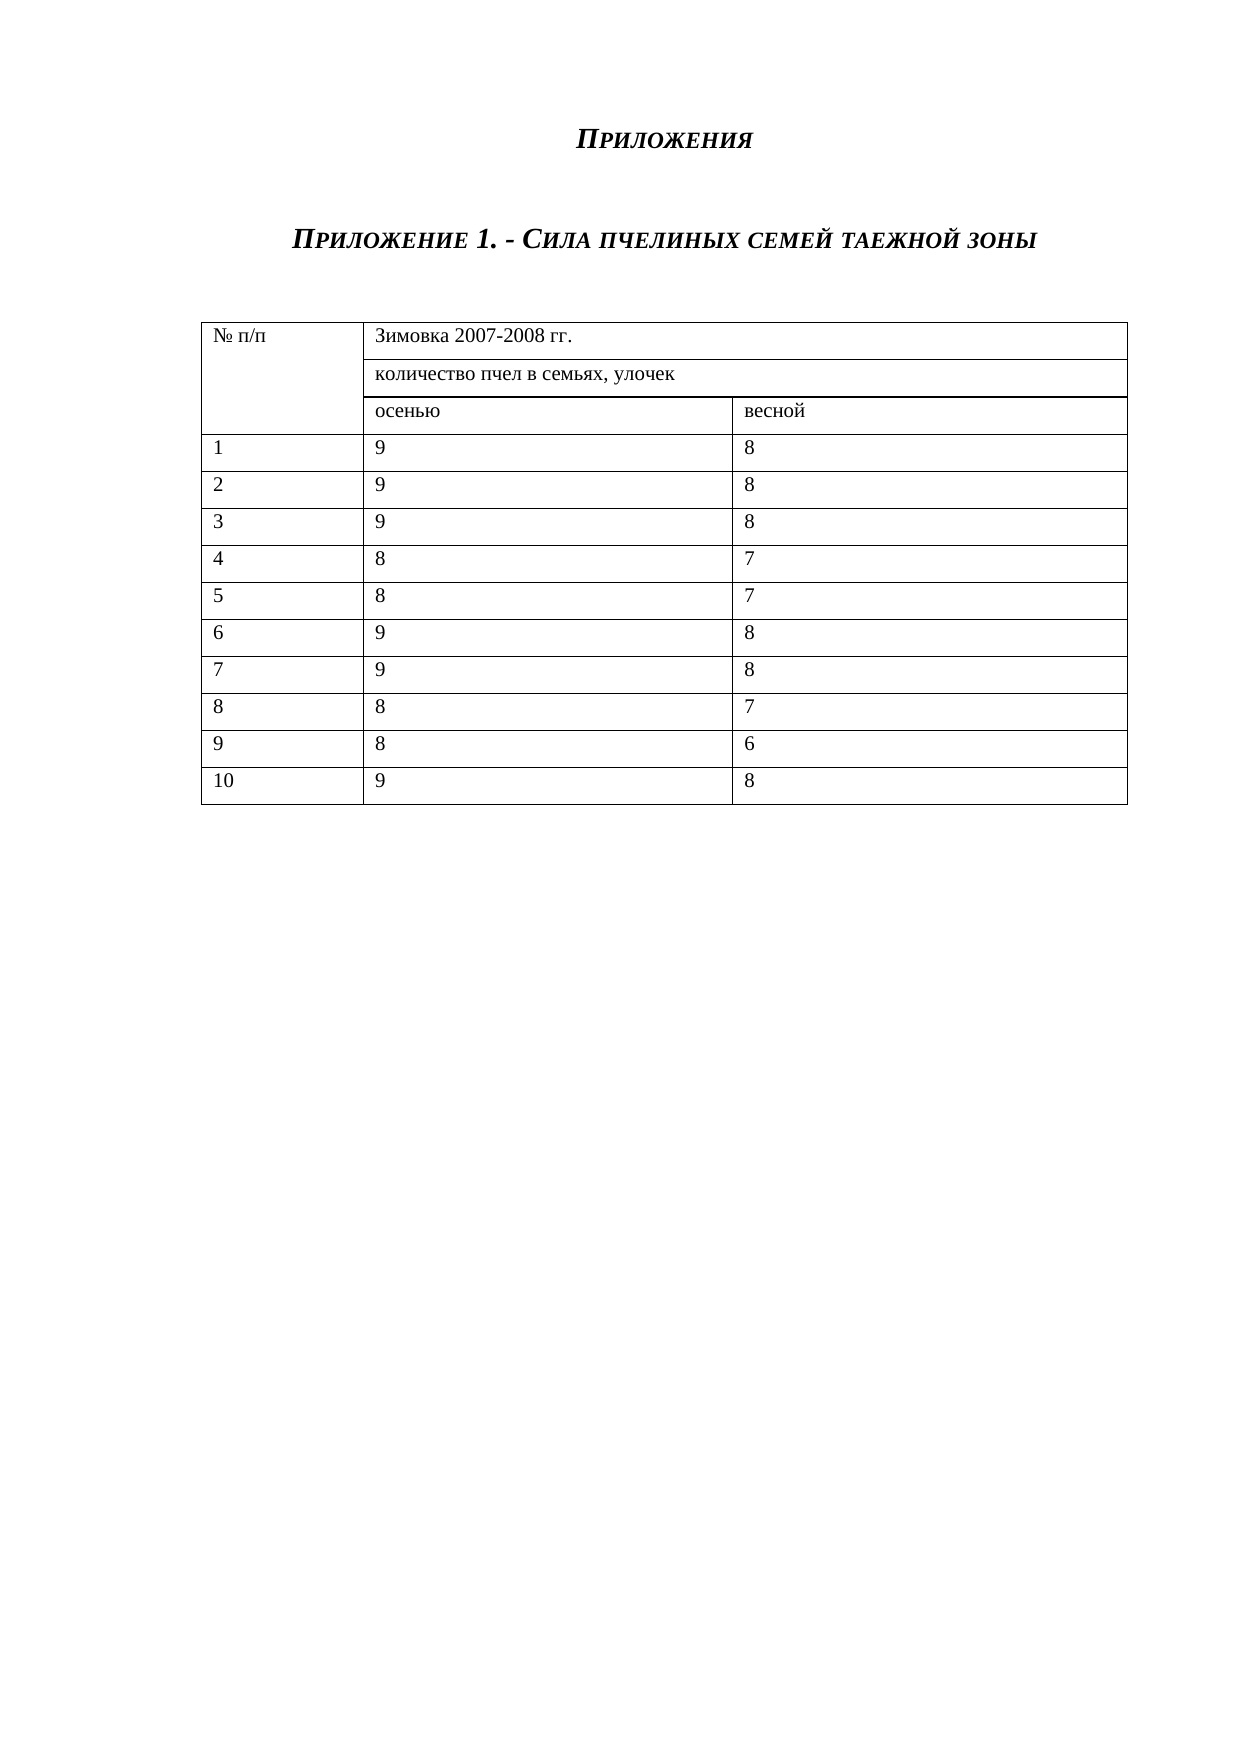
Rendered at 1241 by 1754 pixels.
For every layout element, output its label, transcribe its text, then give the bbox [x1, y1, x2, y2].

table_cell 9 [202, 731, 363, 767]
table_cell 8 [733, 620, 1127, 656]
table_cell весной [733, 398, 1127, 433]
table_cell 9 [364, 768, 732, 804]
table_cell 7 [202, 657, 363, 693]
table_cell 4 [202, 546, 363, 582]
table_cell 8 [364, 731, 732, 767]
table_cell 7 [733, 583, 1127, 619]
table_cell 9 [364, 435, 732, 471]
table_cell 9 [364, 509, 732, 545]
table_cell количество пчел в семьях, улочек [364, 360, 1127, 396]
table_cell 9 [364, 472, 732, 508]
table_cell 8 [202, 694, 363, 730]
table_cell 2 [202, 472, 363, 508]
table_cell 8 [733, 768, 1127, 804]
table_cell 10 [202, 768, 363, 804]
table_cell 9 [364, 657, 732, 693]
table_cell 8 [733, 657, 1127, 693]
table_cell 8 [364, 546, 732, 582]
table_cell 3 [202, 509, 363, 545]
table_header № п/п [202, 323, 363, 433]
table_cell 8 [364, 583, 732, 619]
table_cell 9 [364, 620, 732, 656]
table_cell 5 [202, 583, 363, 619]
table_cell 7 [733, 546, 1127, 582]
table_cell 7 [733, 694, 1127, 730]
table_cell 8 [364, 694, 732, 730]
table_cell 6 [733, 731, 1127, 767]
subtitle Приложения [177, 121, 1152, 154]
text Приложение 1. - Сила пчелиных семей таежной зоны [177, 222, 1152, 255]
table_cell 1 [202, 435, 363, 471]
table_cell 8 [733, 509, 1127, 545]
table_cell осенью [364, 398, 732, 433]
table_cell 8 [733, 472, 1127, 508]
table_cell 6 [202, 620, 363, 656]
table_header Зимовка 2007-2008 гг. [364, 323, 1127, 359]
table_cell 8 [733, 435, 1127, 471]
